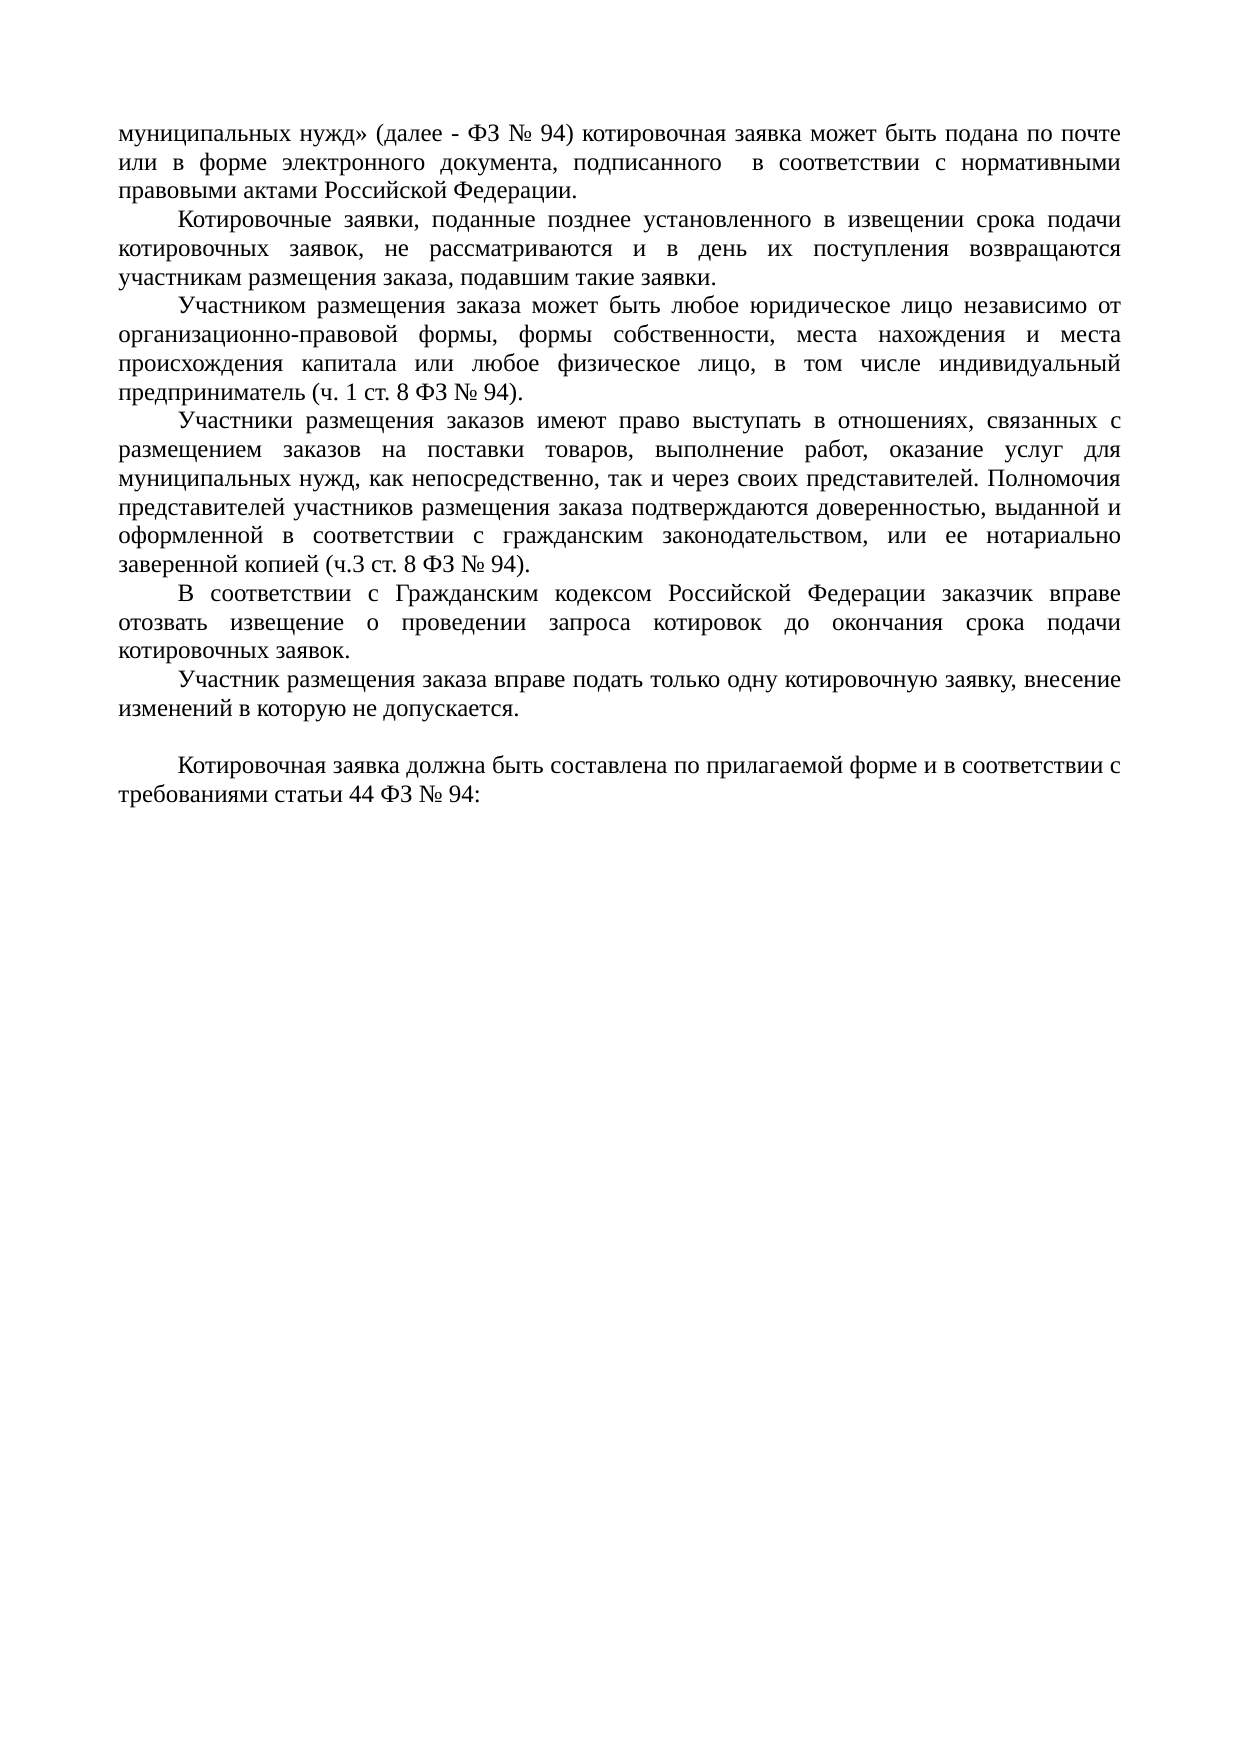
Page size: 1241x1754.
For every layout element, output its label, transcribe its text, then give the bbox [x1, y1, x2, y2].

text Участник размещения заказа вправе подать только одну котировочную заявку, внесение изменений в которую не допускается. [118, 664, 1122, 722]
text В соответствии с Гражданским кодексом Российской Федерации заказчик вправе отозвать извещение о проведении запроса котировок до окончания срока подачи котировочных заявок. [118, 578, 1122, 664]
text Участники размещения заказов имеют право выступать в отношениях, связанных с размещением заказов на поставки товаров, выполнение работ, оказание услуг для муниципальных нужд, как непосредственно, так и через своих представителей. Полномочия представителей участников размещения заказа подтверждаются доверенностью, выданной и оформленной в соответствии с гражданским законодательством, или ее нотариально заверенной копией (ч.3 ст. 8 ФЗ № 94). [118, 406, 1122, 578]
text Котировочная заявка должна быть составлена по прилагаемой форме и в соответствии с требованиями статьи 44 ФЗ № 94: [118, 751, 1122, 808]
text Котировочные заявки, поданные позднее установленного в извещении срока подачи котировочных заявок, не рассматриваются и в день их поступления возвращаются участникам размещения заказа, подавшим такие заявки. [118, 204, 1122, 291]
text Участником размещения заказа может быть любое юридическое лицо независимо от организационно-правовой формы, формы собственности, места нахождения и места происхождения капитала или любое физическое лицо, в том числе индивидуальный предприниматель (ч. 1 ст. 8 ФЗ № 94). [118, 291, 1122, 406]
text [118, 118, 1122, 204]
